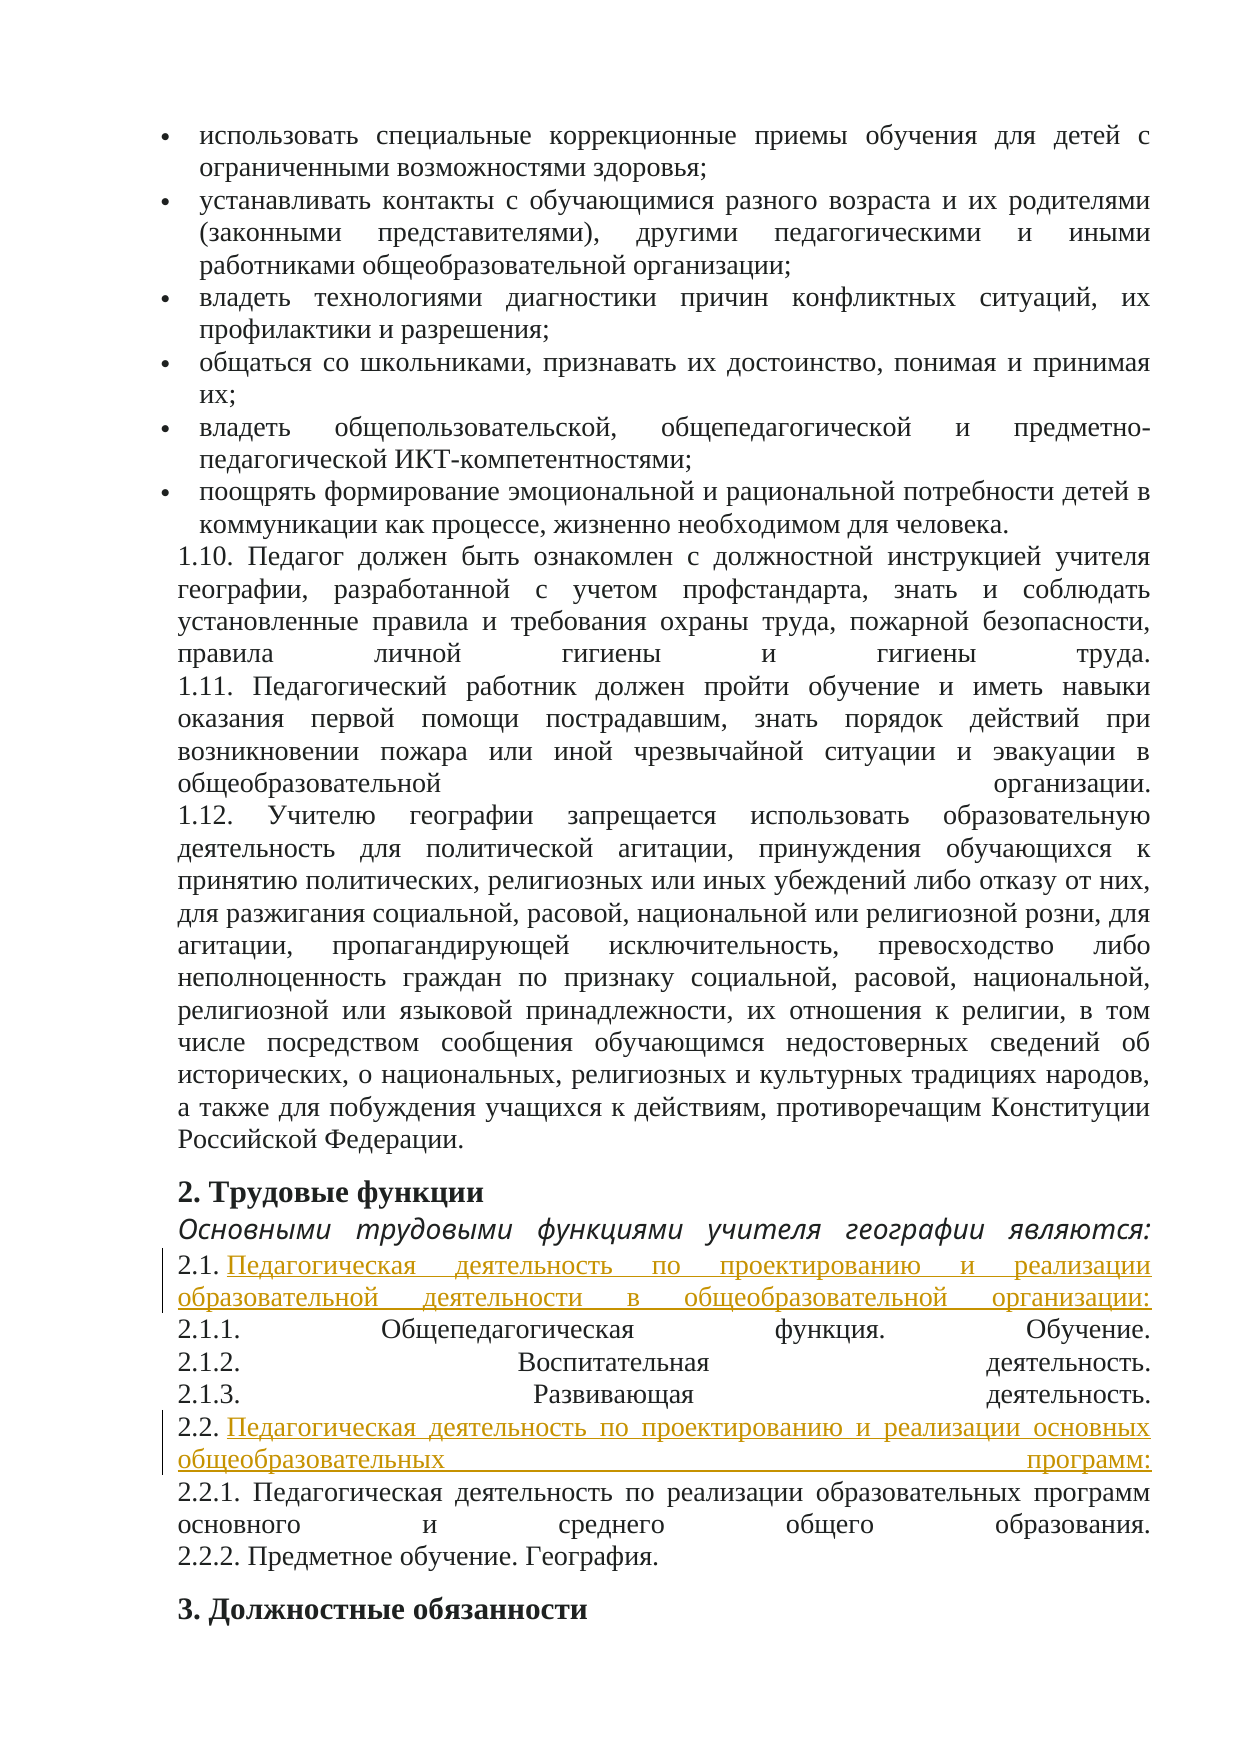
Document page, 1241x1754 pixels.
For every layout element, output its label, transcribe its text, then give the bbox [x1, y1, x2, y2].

list использовать специальные коррекционные приемы обучения для детей с ограниченными возможностями здоровья; [162, 118, 1152, 183]
text Основными трудовыми функциями учителя географии являются: 2.1. 2.1.1. Общепедагогическая функция. Обучение. 2.1.2. Воспитательная деятельность. 2.1.3. Развивающая деятельность. 2.2. 2.2.1. Педагогическая деятельность по реализации образовательных программ основного и среднего общего образования. 2.2.2. Предметное обучение. География. [177, 1209, 1152, 1308]
list общаться со школьниками, признавать их достоинство, понимая и принимая их; [162, 345, 1152, 410]
list устанавливать контакты с обучающимися разного возраста и их родителями (законными представителями), другими педагогическими и иными работниками общеобразовательной организации; [162, 183, 1152, 280]
text 1.10. Педагог должен быть ознакомлен с должностной инструкцией учителя географии, разработанной с учетом профстандарта, знать и соблюдать установленные правила и требования охраны труда, пожарной безопасности, правила личной гигиены и гигиены труда. 1.11. Педагогический работник должен пройти обучение и иметь навыки оказания первой помощи пострадавшим, знать порядок действий при возникновении пожара или иной чрезвычайной ситуации и эвакуации в общеобразовательной организации. 1.12. Учителю географии запрещается использовать образовательную деятельность для политической агитации, принуждения обучающихся к принятию политических, религиозных или иных убеждений либо отказу от них, для разжигания социальной, расовой, национальной или религиозной розни, для агитации, пропагандирующей исключительность, превосходство либо неполноценность граждан по признаку социальной, расовой, национальной, религиозной или языковой принадлежности, их отношения к религии, в том числе посредством сообщения обучающимся недостоверных сведений об исторических, о национальных, религиозных и культурных традициях народов, а также для побуждения учащихся к действиям, противоречащим Конституции Российской Федерации. [177, 539, 1152, 1155]
text Основными трудовыми функциями учителя географии являются: 2.1. 2.1.1. Общепедагогическая функция. Обучение. 2.1.2. Воспитательная деятельность. 2.1.3. Развивающая деятельность. 2.2. 2.2.1. Педагогическая деятельность по реализации образовательных программ основного и среднего общего образования. 2.2.2. Предметное обучение. География. [177, 1309, 1152, 1470]
list поощрять формирование эмоциональной и рациональной потребности детей в коммуникации как процессе, жизненно необходимом для человека. [162, 474, 1152, 539]
text Основными трудовыми функциями учителя географии являются: 2.1. 2.1.1. Общепедагогическая функция. Обучение. 2.1.2. Воспитательная деятельность. 2.1.3. Развивающая деятельность. 2.2. 2.2.1. Педагогическая деятельность по реализации образовательных программ основного и среднего общего образования. 2.2.2. Предметное обучение. География. [177, 1471, 1152, 1572]
text 2. Трудовые функции [177, 1170, 1152, 1209]
list владеть общепользовательской, общепедагогической и предметно-педагогической ИКТ-компетентностями; [162, 410, 1152, 474]
text 3. Должностные обязанности [177, 1587, 1152, 1626]
list владеть технологиями диагностики причин конфликтных ситуаций, их профилактики и разрешения; [162, 280, 1152, 345]
